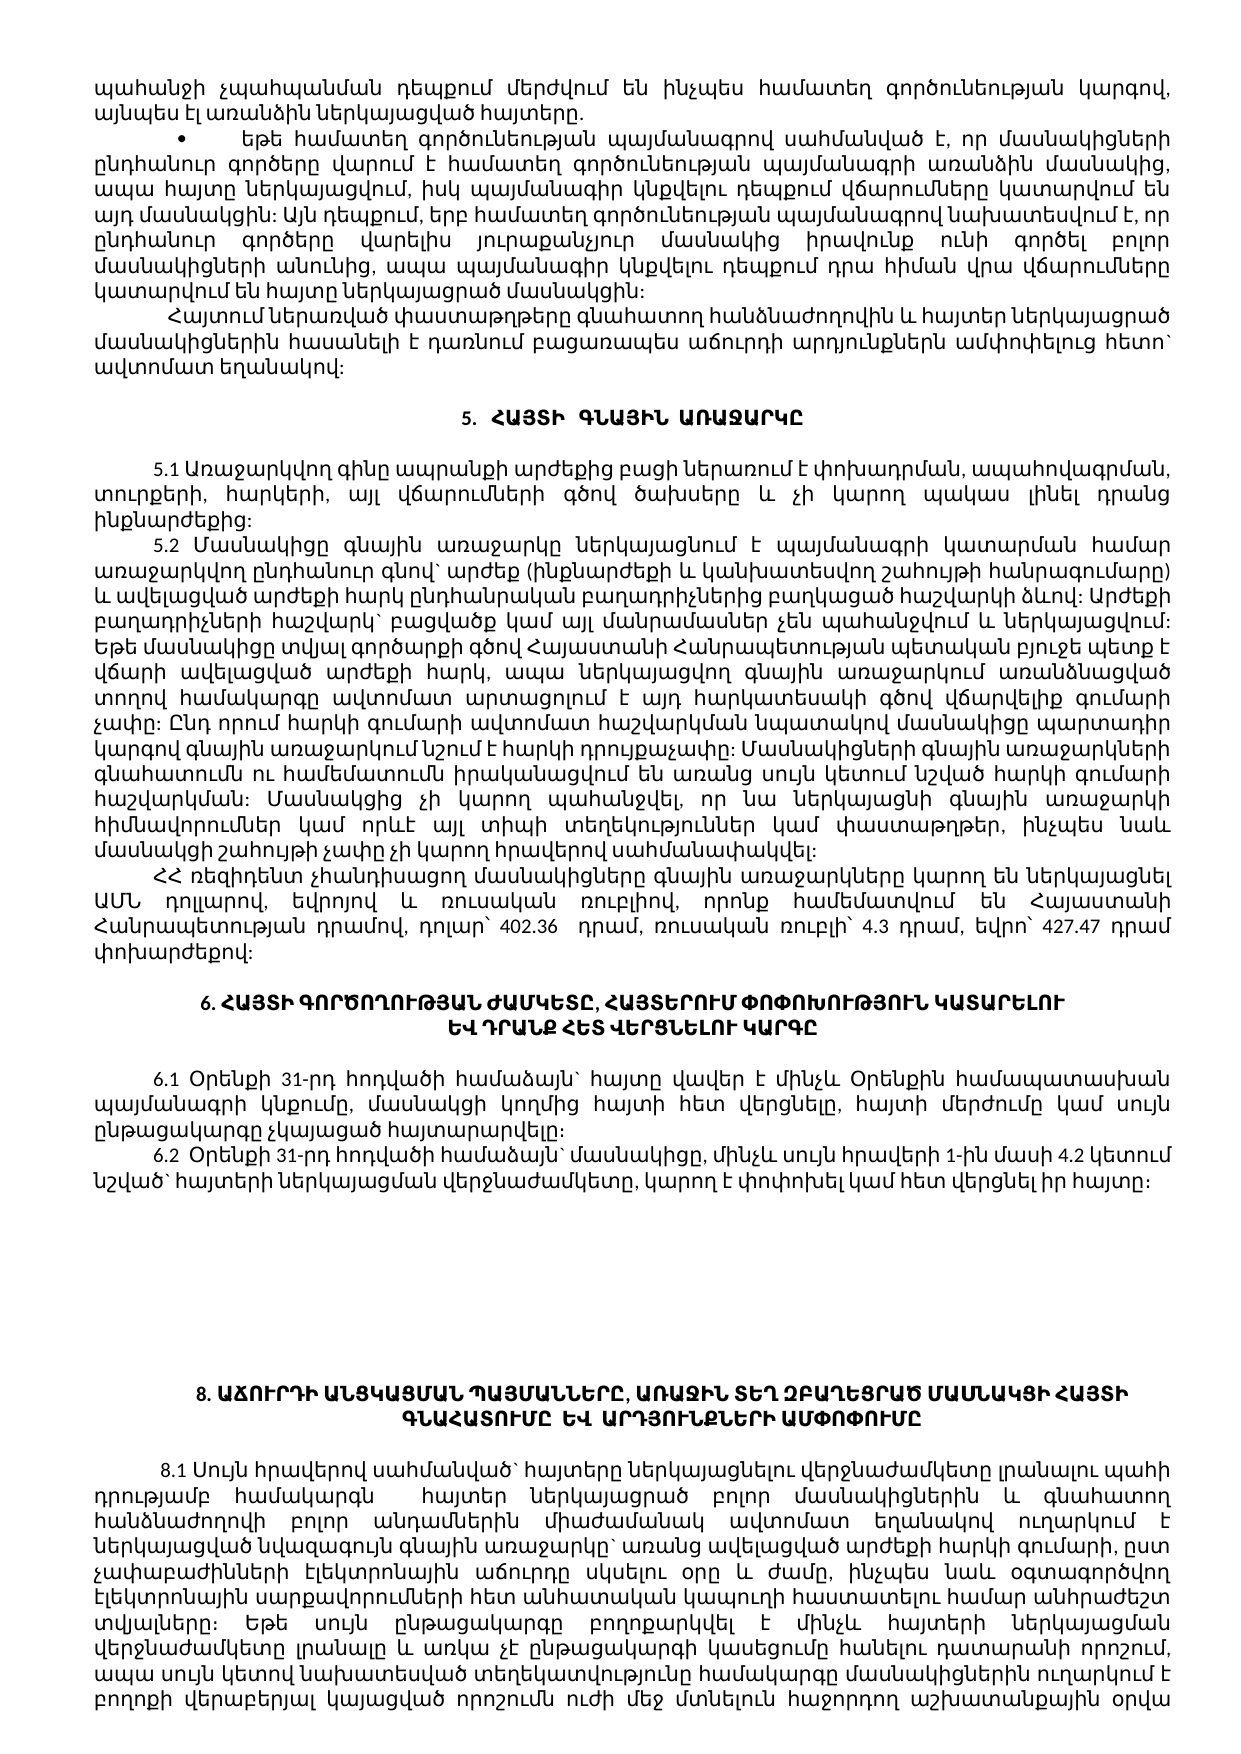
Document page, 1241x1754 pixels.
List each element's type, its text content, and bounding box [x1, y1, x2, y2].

text 6.2 Օրենքի 31-րդ հոդվածի համաձայն` մասնակիցը, մինչև սույն հրավերի 1-ին մասի 4.2 կետում նշված` հայտերի ներկայացման վերջնաժամկետը, կարող է փոփոխել կամ հետ վերցնել իր հայտը։ [94, 1142, 1171, 1193]
text 5.2 Մասնակիցը գնային առաջարկը ներկայացնում է պայմանագրի կատարման համար առաջարկվող ընդհանուր գնով` արժեք (ինքնարժեքի և կանխատեսվող շահույթի հանրագումարը) և ավելացված արժեքի հարկ ընդհանրական բաղադրիչներից բաղկացած հաշվարկի ձևով: Արժեքի բաղադրիչների հաշվարկ` բացվածք կամ այլ մանրամասներ չեն պահանջվում և ներկայացվում: Եթե մասնակիցը տվյալ գործարքի գծով Հայաստանի Հանրապետության պետական բյուջե պետք է վճարի ավելացված արժեքի հարկ, ապա ներկայացվող գնային առաջարկում առանձնացված տողով համակարգը ավտոմատ արտացոլում է այդ հարկատեսակի գծով վճարվելիք գումարի չափը: Ընդ որում հարկի գումարի ավտոմատ հաշվարկման նպատակով մասնակիցը պարտադիր կարգով գնային առաջարկում նշում է հարկի դրույքաչափը: Մասնակիցների գնային առաջարկների գնահատումն ու համեմատումն իրականացվում են առանց սույն կետում նշված հարկի գումարի հաշվարկման: Մասնակցից չի կարող պահանջվել, որ նա ներկայացնի գնային առաջարկի հիմնավորումներ կամ որևէ այլ տիպի տեղեկություններ կամ փաստաթղթեր, ինչպես նաև մասնակցի շահույթի չափը չի կարող հրավերով սահմանափակվել: [94, 532, 1171, 863]
text 6. ՀԱՅՏԻ ԳՈՐԾՈՂՈՒԹՅԱՆ ԺԱՄԿԵՏԸ, ՀԱՅՏԵՐՈՒՄ ՓՈՓՈԽՈՒԹՅՈՒՆ ԿԱՏԱՐԵԼՈՒ [94, 990, 1171, 1015]
text 6.1 Օրենքի 31-րդ հոդվածի համաձայն` հայտը վավեր է մինչև Օրենքին համապատասխան պայմանագրի կնքումը, մասնակցի կողմից հայտի հետ վերցնելը, հայտի մերժումը կամ սույն ընթացակարգը չկայացած հայտարարվելը։ [94, 1066, 1171, 1142]
text ԳՆԱՀԱՏՈՒՄԸ ԵՎ ԱՐԴՅՈՒՆՔՆԵՐԻ ԱՄՓՈՓՈՒՄԸ [94, 1407, 1171, 1432]
text Հայտում ներառված փաստաթղթերը գնահատող հանձնաժողովին և հայտեր ներկայացրած մասնակիցներին հասանելի է դառնում բացառապես աճուրդի արդյունքներն ամփոփելուց հետո` ավտոմատ եղանակով: [94, 304, 1171, 380]
list եթե համատեղ գործունեության պայմանագրով սահմանված է, որ մասնակիցների ընդհանուր գործերը վարում է համատեղ գործունեության պայմանագրի առանձին մասնակից, ապա հայտը ներկայացվում, իսկ պայմանագիր կնքվելու դեպքում վճարումները կատարվում են այդ մասնակցին: Այն դեպքում, երբ համատեղ գործունեության պայմանագրով նախատեսվում է, որ ընդհանուր գործերը վարելիս յուրաքանչյուր մասնակից իրավունք ունի գործել բոլոր մասնակիցների անունից, ապա պայմանագիր կնքվելու դեպքում դրա հիման վրա վճարումները կատարվում են հայտը ներկայացրած մասնակցին: [94, 126, 1171, 304]
text ՀՀ ռեզիդենտ չհանդիսացող մասնակիցները գնային առաջարկները կարող են ներկայացնել ԱՄՆ դոլլարով, եվրոյով և ռուսական ռուբլիով, որոնք համեմատվում են Հայաստանի Հանրապետության դրամով, դոլար՝ 402.36 դրամ, ռուսական ռուբլի՝ 4.3 դրամ, եվրո՝ 427.47 դրամ փոխարժեքով: [94, 863, 1171, 964]
text ԵՎ ԴՐԱՆՔ ՀԵՏ ՎԵՐՑՆԵԼՈՒ ԿԱՐԳԸ [94, 1015, 1171, 1041]
text 5.1 Առաջարկվող գինը ապրանքի արժեքից բացի ներառում է փոխադրման, ապահովագրման, տուրքերի, հարկերի, այլ վճարումների գծով ծախսերը և չի կարող պակաս լինել դրանց ինքնարժեքից: [94, 456, 1171, 532]
text 8. ԱՃՈՒՐԴԻ ԱՆՑԿԱՑՄԱՆ ՊԱՅՄԱՆՆԵՐԸ, ԱՌԱՋԻՆ ՏԵՂ ԶԲԱՂԵՑՐԱԾ ՄԱՍՆԱԿՑԻ ՀԱՅՏԻ [94, 1381, 1171, 1407]
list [94, 75, 1171, 126]
text 5. ՀԱՅՏԻ ԳՆԱՅԻՆ ԱՌԱՋԱՐԿԸ [94, 405, 1171, 431]
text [94, 1457, 1171, 1712]
